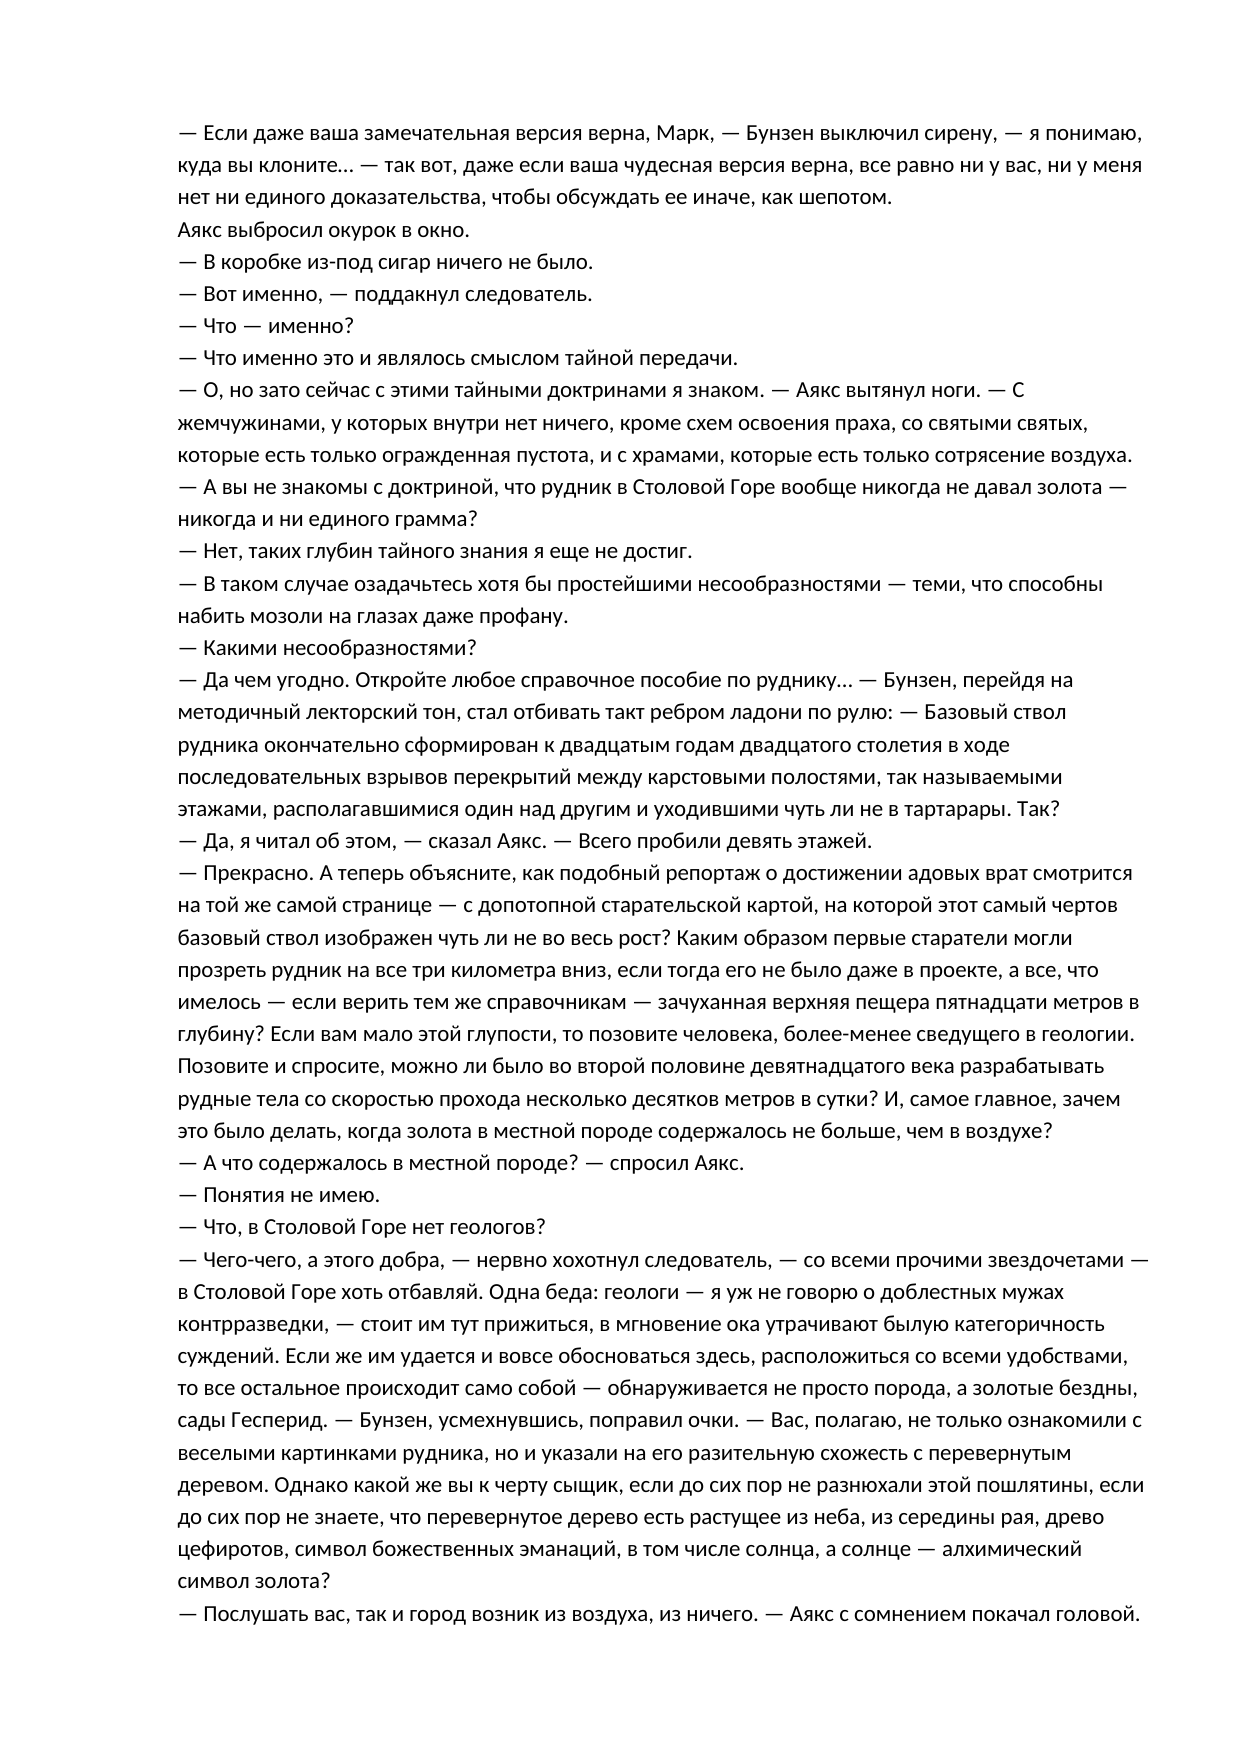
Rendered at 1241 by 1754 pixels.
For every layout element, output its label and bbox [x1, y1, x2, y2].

text [177, 118, 1152, 1627]
